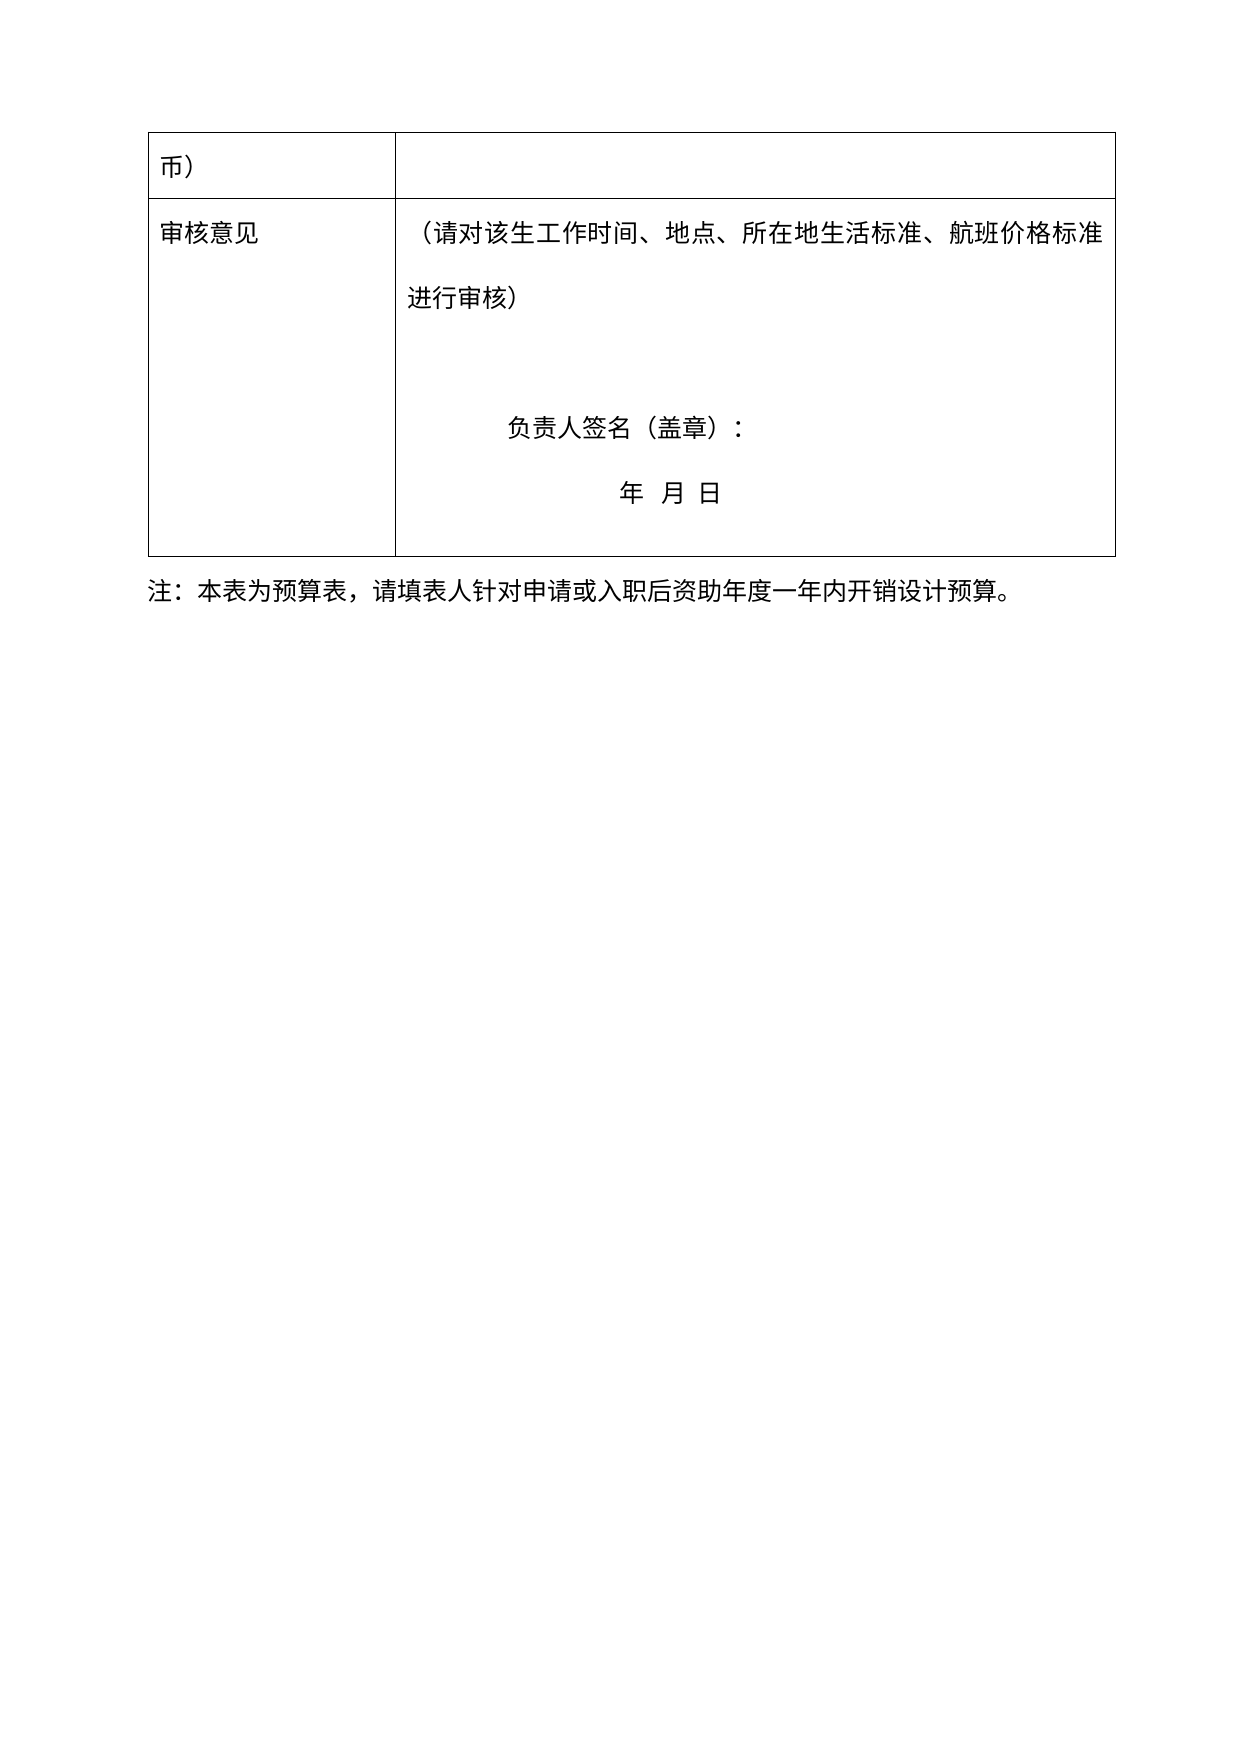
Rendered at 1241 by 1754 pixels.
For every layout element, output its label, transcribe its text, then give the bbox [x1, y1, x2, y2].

table_cell 总额（单位：人民币） [149, 133, 395, 198]
table_cell （请对该生工作时间、地点、所在地生活标准、航班价格标准进行审核） 负责人签名（盖章）： 年 月 日 [396, 199, 1115, 556]
text 注：本表为预算表，请填表人针对申请或入职后资助年度一年内开销设计预算。 [148, 557, 1092, 622]
table_cell [396, 133, 1115, 198]
table_cell 审核意见 [149, 199, 395, 556]
